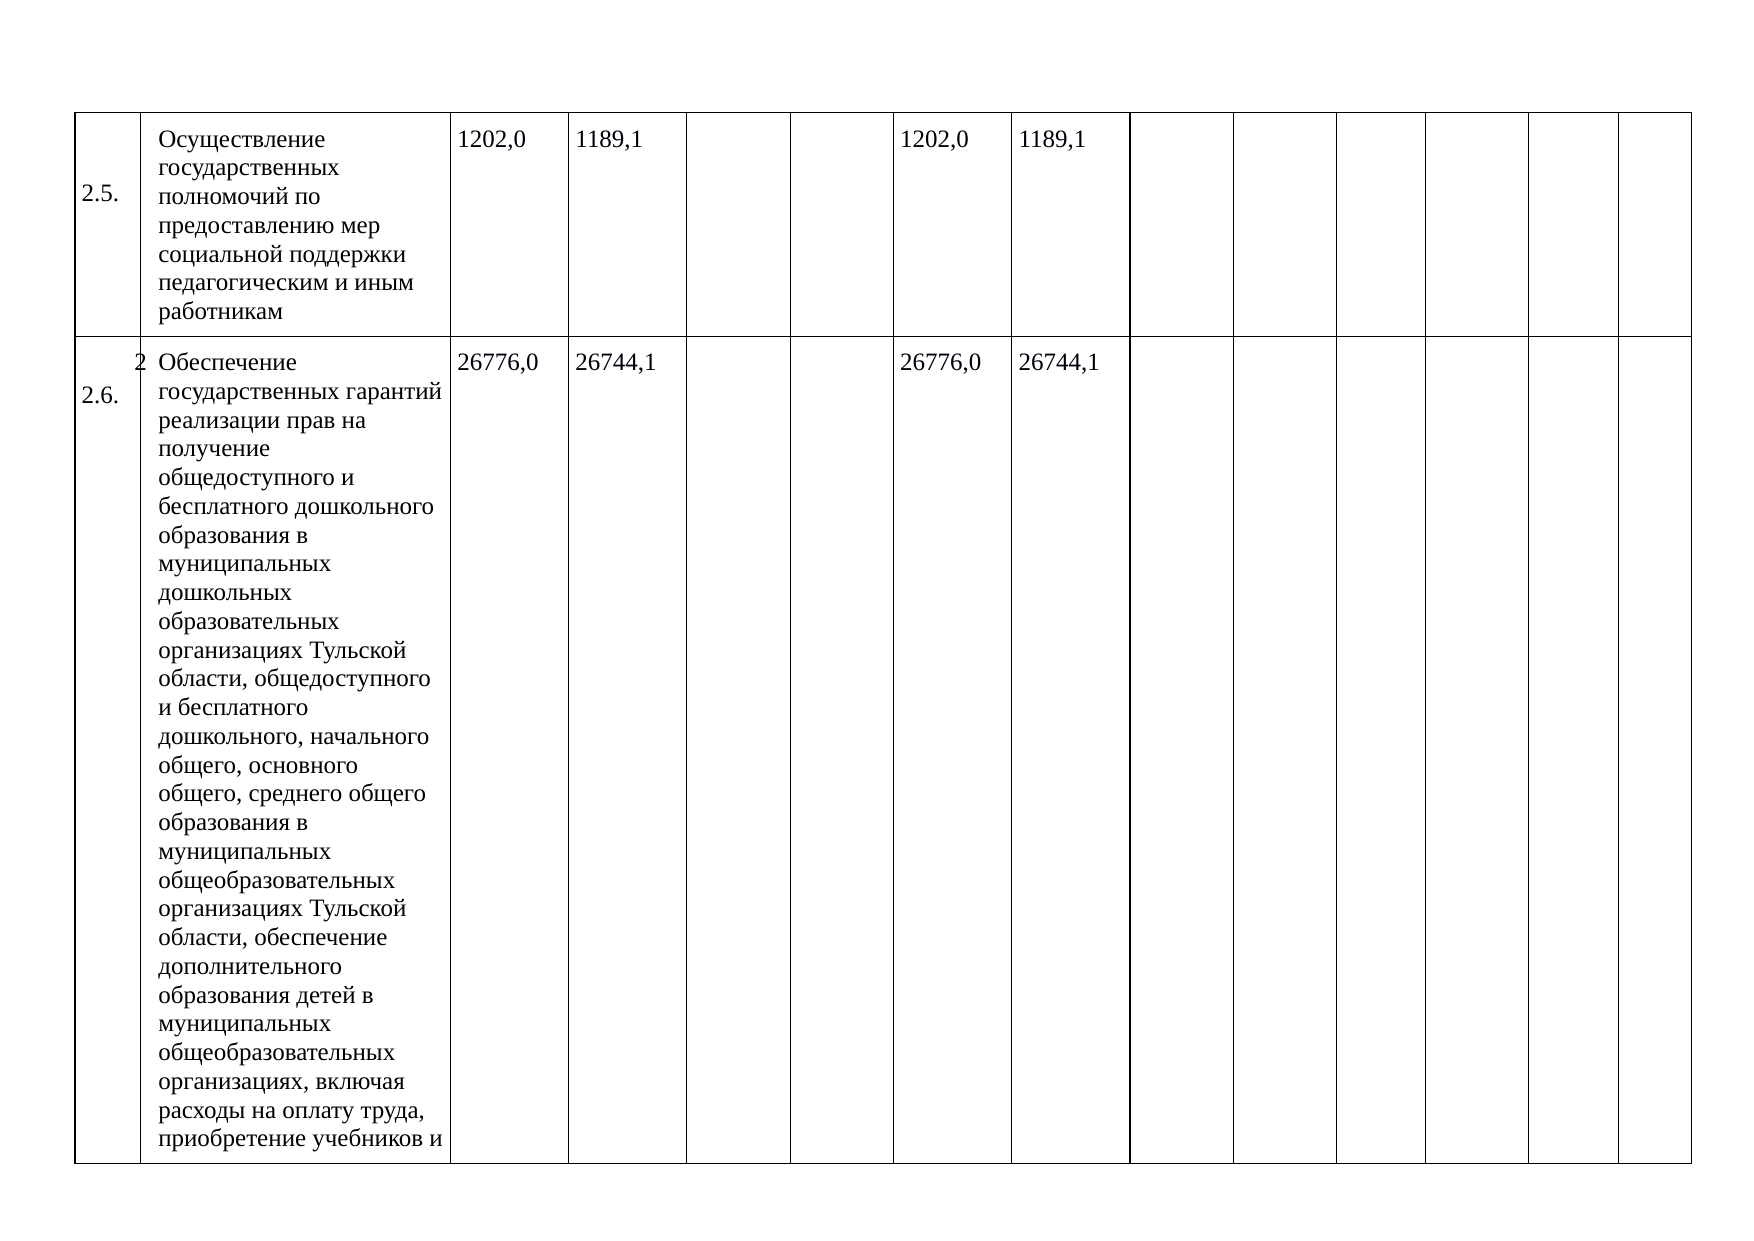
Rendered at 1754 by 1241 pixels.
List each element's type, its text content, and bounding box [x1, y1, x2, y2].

table_cell [1619, 337, 1691, 1163]
table_cell [687, 337, 790, 1163]
table_cell [1337, 113, 1425, 336]
table_cell [1131, 113, 1233, 336]
table_cell 26776,0 [894, 337, 1011, 1163]
table_cell 22.6. [76, 337, 140, 1163]
table_cell [791, 113, 893, 336]
table_cell [687, 113, 790, 336]
table_cell [1131, 337, 1233, 1163]
table_cell Осуществление государственных полномочий по предоставлению мер социальной поддержки педагогическим и иным работникам [141, 113, 450, 336]
table_cell [1426, 113, 1528, 336]
table_cell 1202,0 [451, 113, 568, 336]
table_cell [791, 337, 893, 1163]
table_cell [1234, 113, 1336, 336]
table_cell 1189,1 [569, 113, 686, 336]
table_cell [1529, 337, 1618, 1163]
table_cell 26744,1 [1012, 337, 1129, 1163]
table_cell [1426, 337, 1528, 1163]
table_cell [141, 337, 450, 1163]
table_cell [1337, 337, 1425, 1163]
table_cell [1619, 113, 1691, 336]
table_cell [1529, 113, 1618, 336]
table_cell 2.5. [76, 113, 140, 336]
table_cell 26744,1 [569, 337, 686, 1163]
table_cell 1202,0 [894, 113, 1011, 336]
table_cell [1234, 337, 1336, 1163]
table_cell 1189,1 [1012, 113, 1129, 336]
table_cell 26776,0 [451, 337, 568, 1163]
